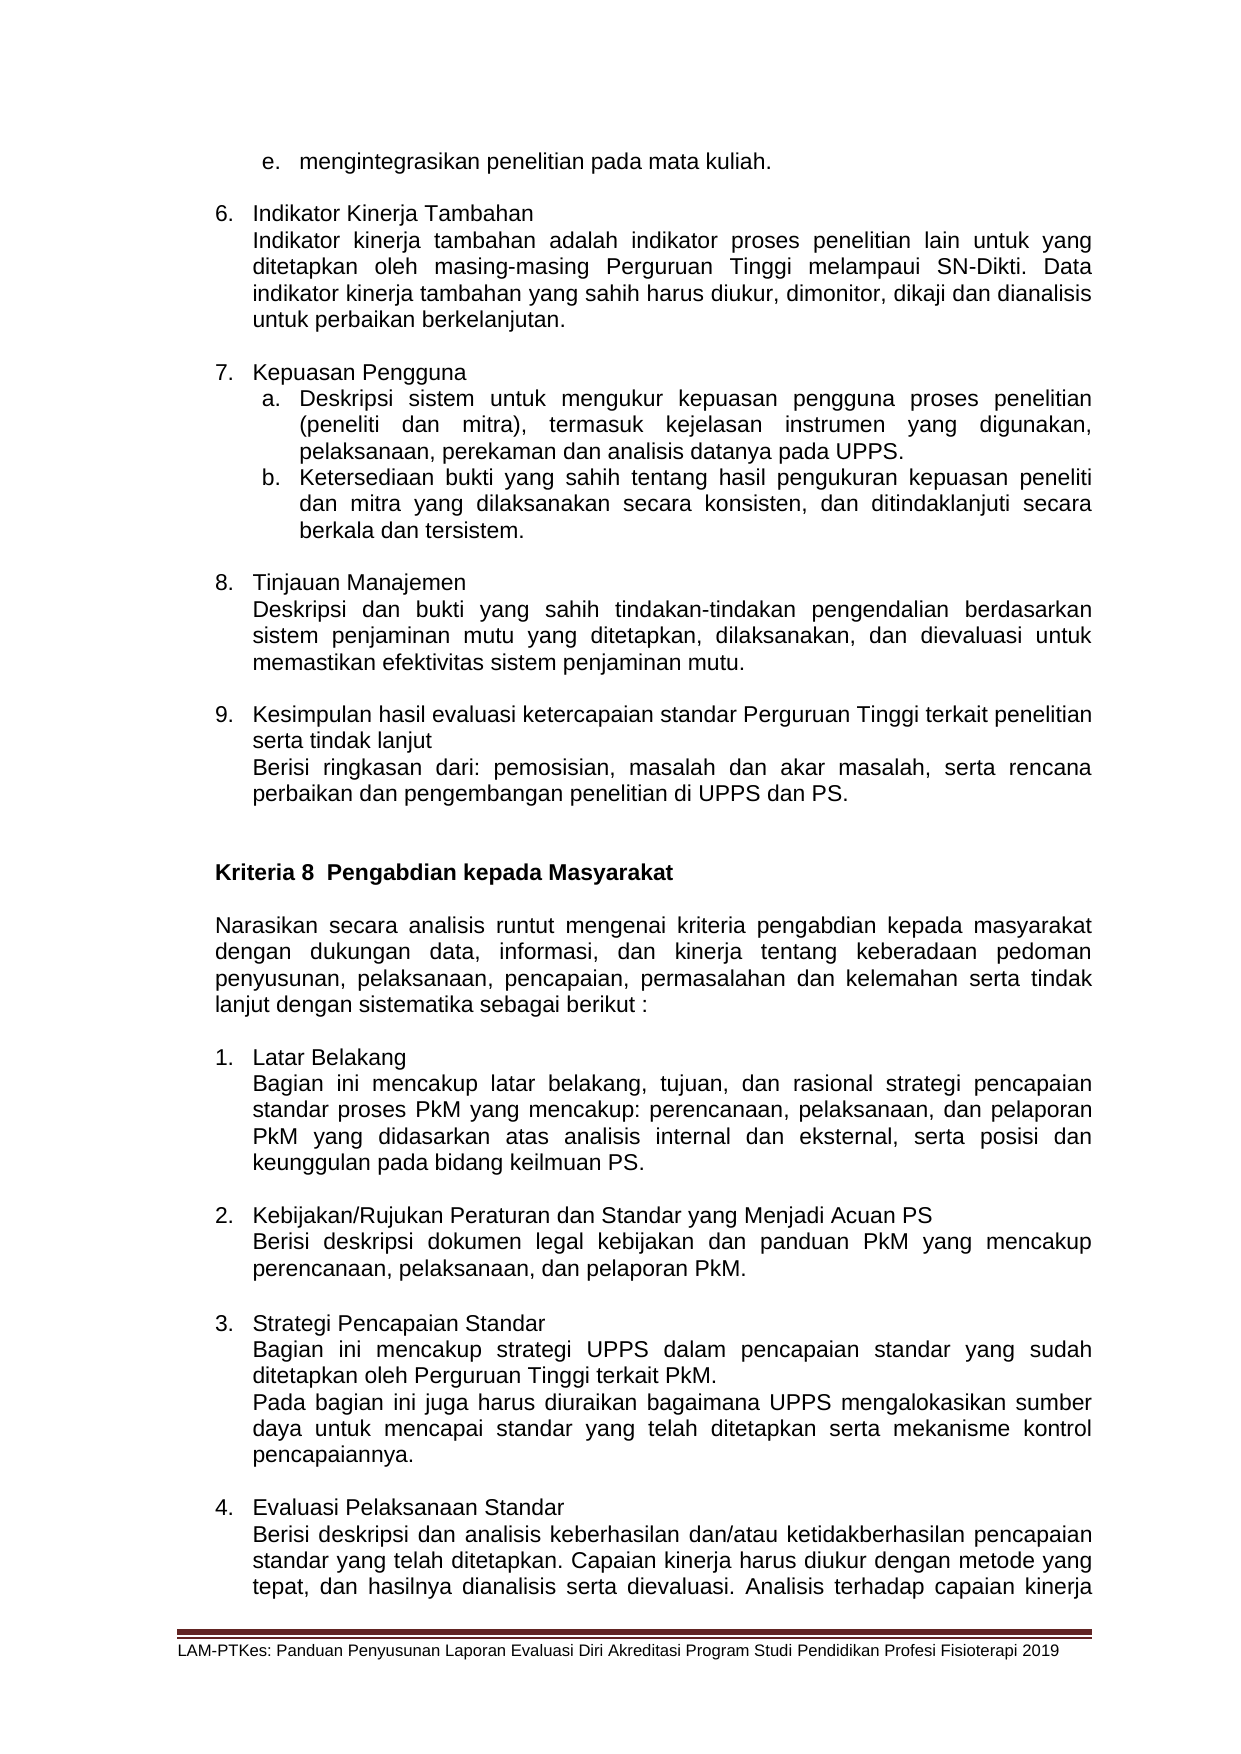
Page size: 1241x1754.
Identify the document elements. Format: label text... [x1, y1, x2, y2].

list Ketersediaan bukti yang sahih tentang hasil pengukuran kepuasan peneliti dan mitra yang dilaksanakan secara konsisten, dan ditindaklanjuti secara berkala dan tersistem. [262, 464, 1092, 543]
text Bagian ini mencakup latar belakang, tujuan, dan rasional strategi pencapaian standar proses PkM yang mencakup: perencanaan, pelaksanaan, dan pelaporan PkM yang didasarkan atas analisis internal dan eksternal, serta posisi dan keunggulan pada bidang keilmuan PS. [252, 1070, 1092, 1176]
list Deskripsi sistem untuk mengukur kepuasan pengguna proses penelitian (peneliti dan mitra), termasuk kejelasan instrumen yang digunakan, pelaksanaan, perekaman dan analisis datanya pada UPPS. [262, 385, 1092, 464]
subtitle Kriteria 8 Pengabdian kepada Masyarakat [215, 859, 1092, 886]
list Kesimpulan hasil evaluasi ketercapaian standar Perguruan Tinggi terkait penelitian serta tindak lanjut [215, 701, 1092, 754]
list Evaluasi Pelaksanaan Standar [215, 1494, 1092, 1521]
list Tinjauan Manajemen [215, 569, 1092, 596]
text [252, 1521, 1092, 1599]
text Pada bagian ini juga harus diuraikan bagaimana UPPS mengalokasikan sumber daya untuk mencapai standar yang telah ditetapkan serta mekanisme kontrol pencapaiannya. [252, 1389, 1092, 1468]
text Bagian ini mencakup strategi UPPS dalam pencapaian standar yang sudah ditetapkan oleh Perguruan Tinggi terkait PkM. [252, 1336, 1092, 1389]
text Indikator kinerja tambahan adalah indikator proses penelitian lain untuk yang ditetapkan oleh masing-masing Perguruan Tinggi melampaui SN-Dikti. Data indikator kinerja tambahan yang sahih harus diukur, dimonitor, dikaji dan dianalisis untuk perbaikan berkelanjutan. [252, 227, 1092, 332]
list Kebijakan/Rujukan Peraturan dan Standar yang Menjadi Acuan PS [215, 1202, 1092, 1228]
list Indikator Kinerja Tambahan [215, 200, 1092, 227]
text Berisi deskripsi dokumen legal kebijakan dan panduan PkM yang mencakup perencanaan, pelaksanaan, dan pelaporan PkM. [252, 1228, 1092, 1281]
list Strategi Pencapaian Standar [215, 1310, 1092, 1336]
text Berisi ringkasan dari: pemosisian, masalah dan akar masalah, serta rencana perbaikan dan pengembangan penelitian di UPPS dan PS. [252, 754, 1092, 807]
list mengintegrasikan penelitian pada mata kuliah. [262, 148, 1092, 174]
list Latar Belakang [215, 1044, 1092, 1070]
text Deskripsi dan bukti yang sahih tindakan-tindakan pengendalian berdasarkan sistem penjaminan mutu yang ditetapkan, dilaksanakan, dan dievaluasi untuk memastikan efektivitas sistem penjaminan mutu. [252, 596, 1092, 675]
text Narasikan secara analisis runtut mengenai kriteria pengabdian kepada masyarakat dengan dukungan data, informasi, dan kinerja tentang keberadaan pedoman penyusunan, pelaksanaan, pencapaian, permasalahan dan kelemahan serta tindak lanjut dengan sistematika sebagai berikut : [215, 912, 1092, 1017]
list Kepuasan Pengguna [215, 358, 1092, 385]
